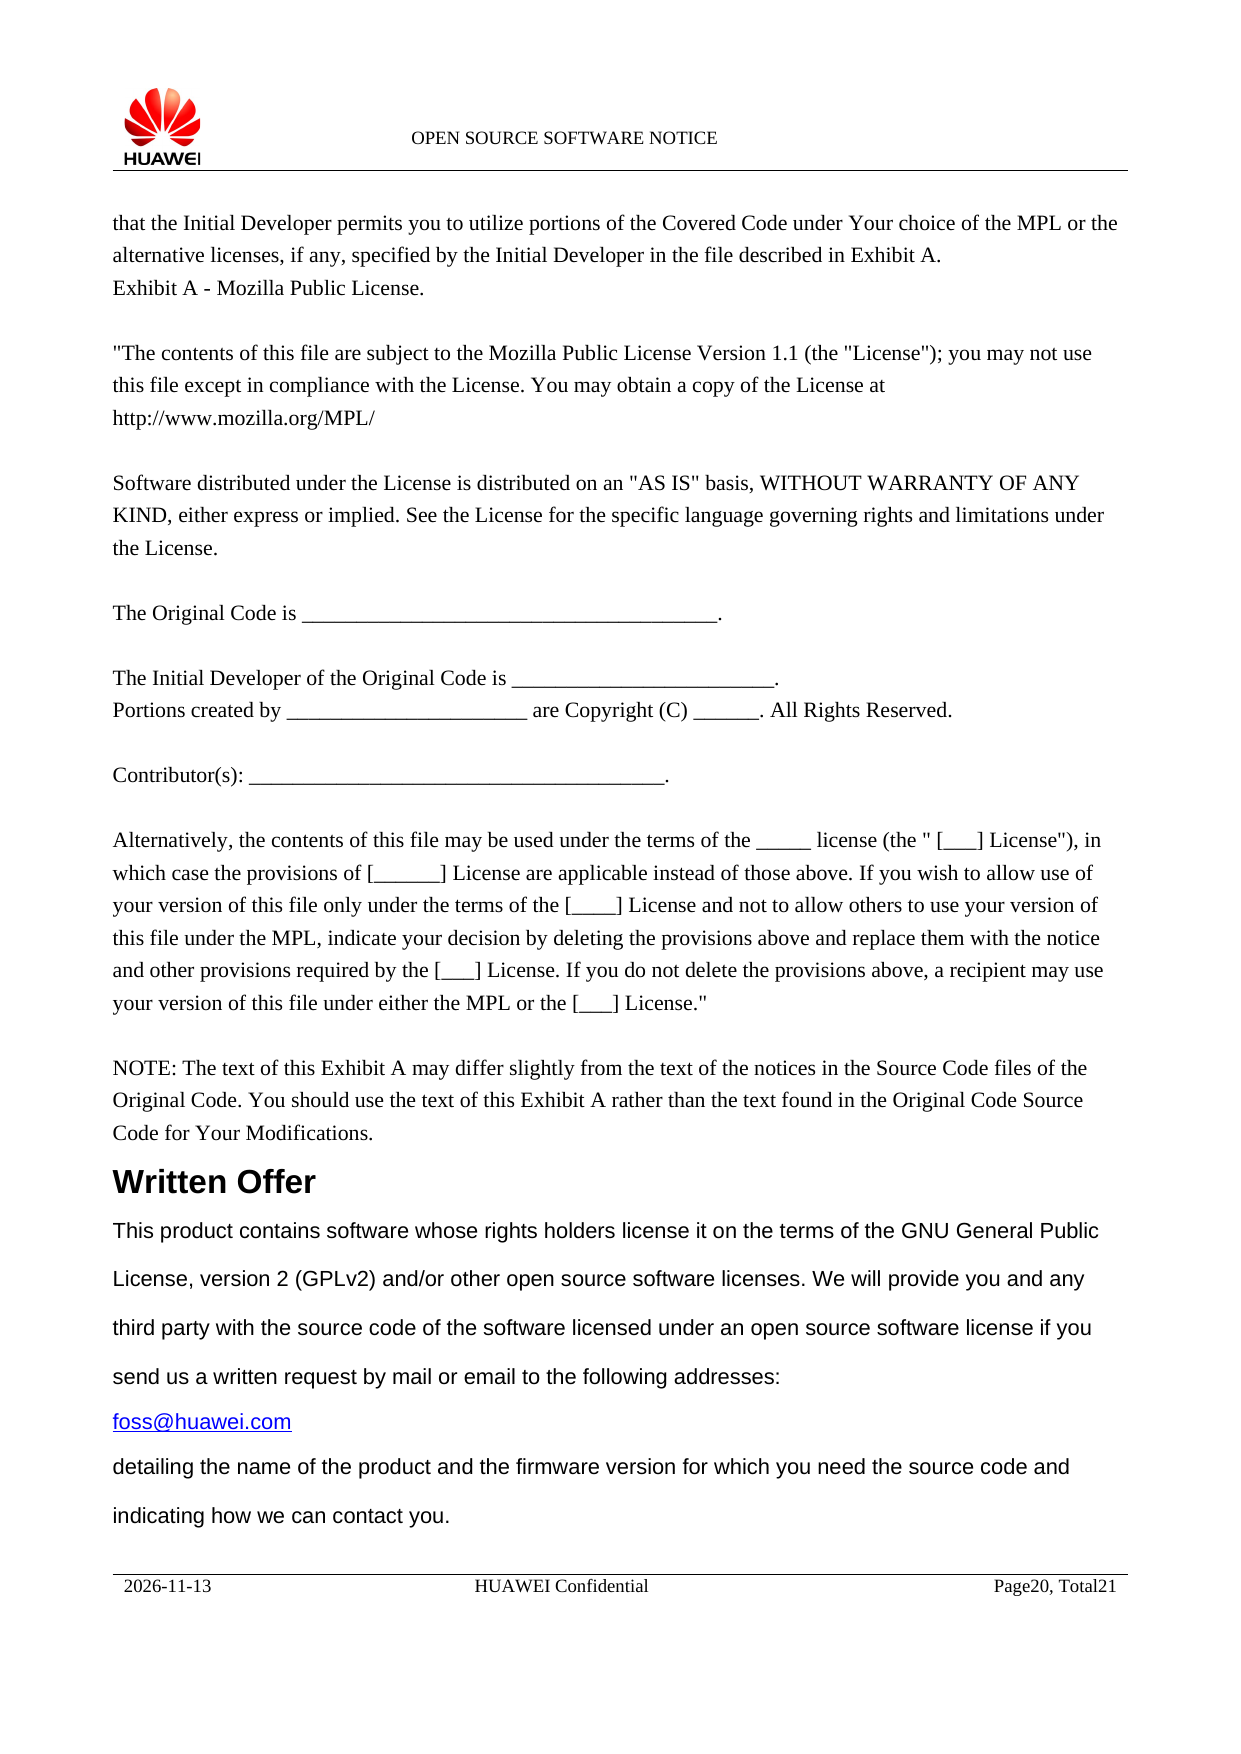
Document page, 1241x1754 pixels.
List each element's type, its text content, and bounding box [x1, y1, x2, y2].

picture [124, 88, 201, 165]
text Written Offer [112, 1149, 1128, 1214]
text foss@huawei.com [112, 1405, 1128, 1438]
text detailing the name of the product and the firmware version for which you need the source code and indicating how we can contact you. [112, 1450, 1128, 1532]
text This product contains software whose rights holders license it on the terms of the GNU General Public License, version 2 (GPLv2) and/or other open source software licenses. We will provide you and any third party with the source code of the software licensed under an open source software license if you send us a written request by mail or email to the following addresses: [112, 1214, 1128, 1393]
